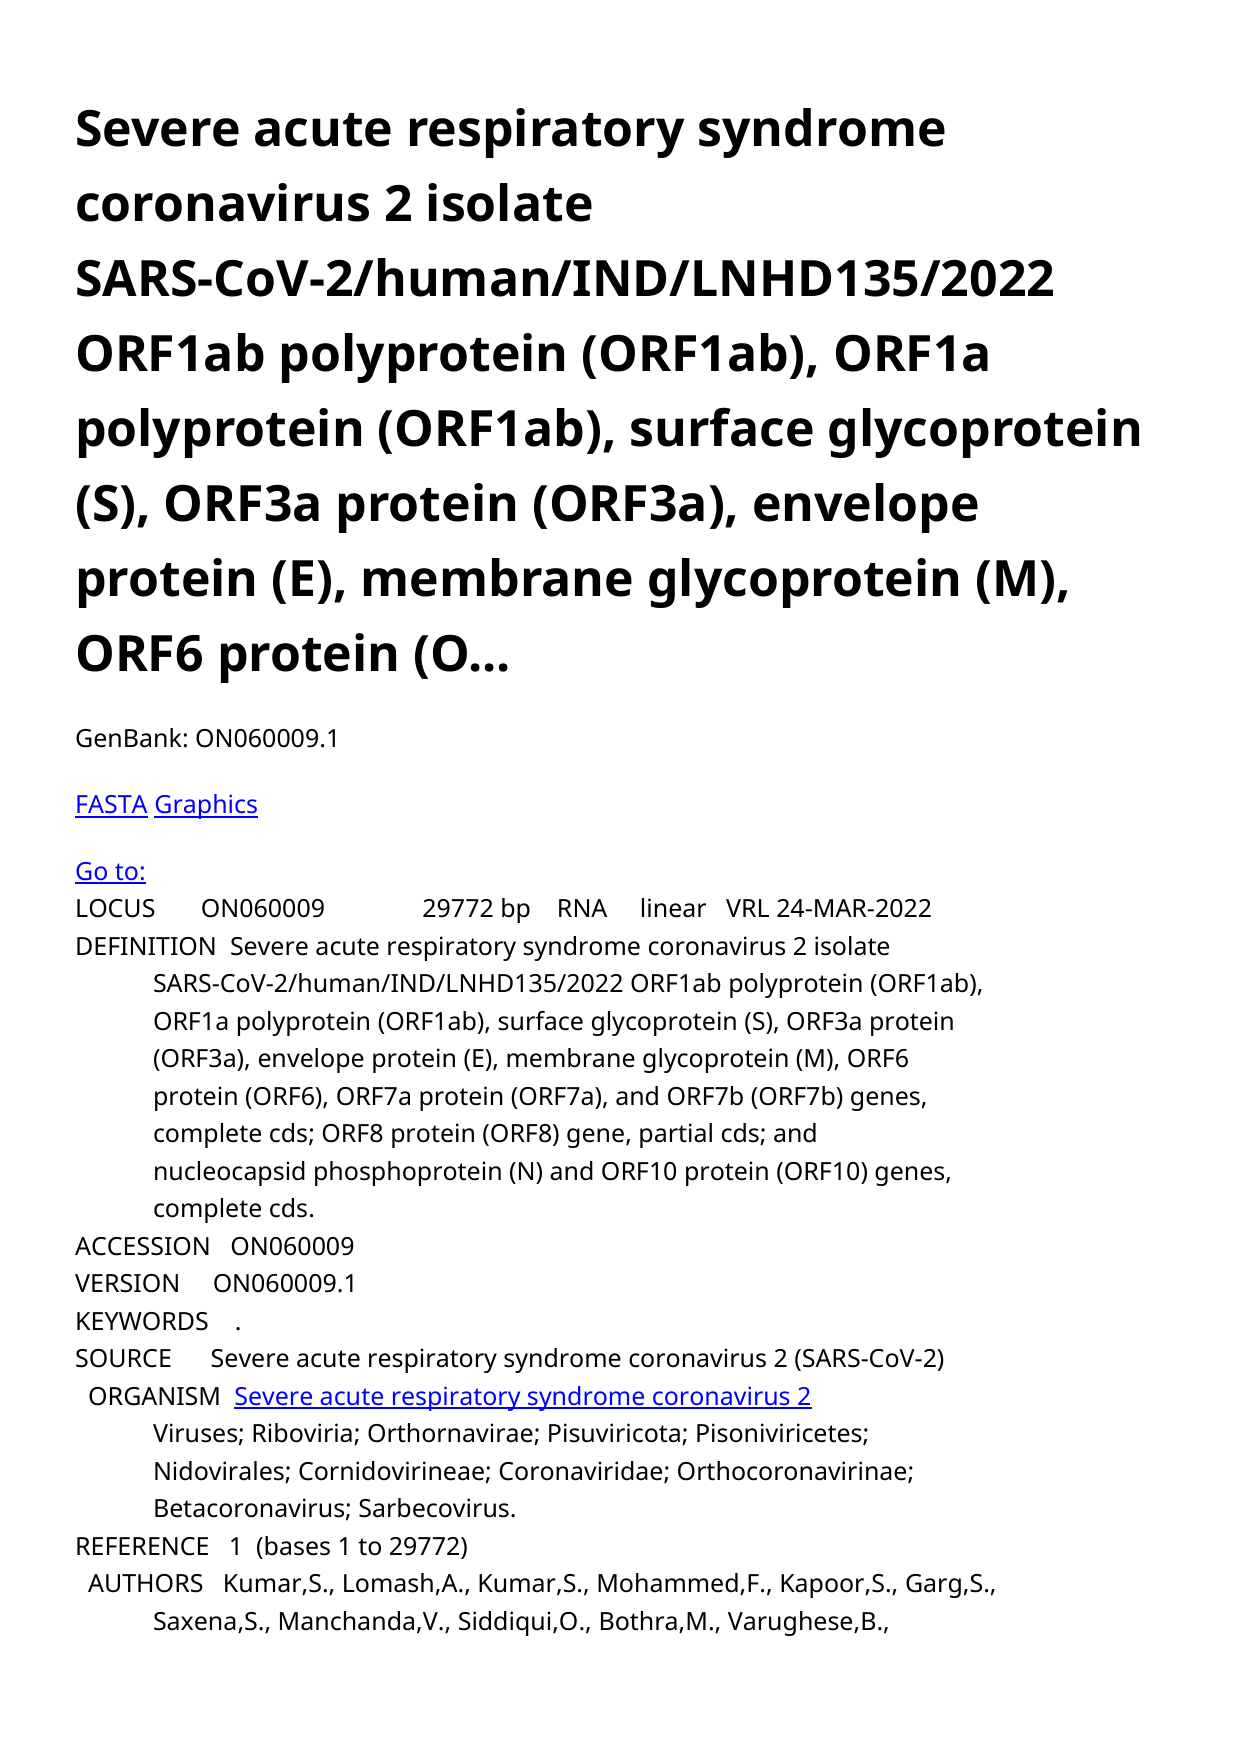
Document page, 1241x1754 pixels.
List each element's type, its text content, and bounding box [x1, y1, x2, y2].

text ORF1a polyprotein (ORF1ab), surface glycoprotein (S), ORF3a protein [75, 1002, 1165, 1039]
text FASTA Graphics [75, 785, 1165, 823]
text Nidovirales; Cornidovirineae; Coronaviridae; Orthocoronavirinae; [75, 1452, 1165, 1489]
text protein (ORF6), ORF7a protein (ORF7a), and ORF7b (ORF7b) genes, [75, 1077, 1165, 1114]
text ORGANISM Severe acute respiratory syndrome coronavirus 2 [75, 1377, 1165, 1414]
text GenBank: ON060009.1 [75, 719, 1165, 756]
text LOCUS ON060009 29772 bp RNA linear VRL 24-MAR-2022 [75, 889, 1165, 927]
text Severe acute respiratory syndrome coronavirus 2 isolate SARS-CoV-2/human/IND/LNHD135/2022 ORF1ab polyprotein (ORF1ab), ORF1a polyprotein (ORF1ab), surface glycoprotein (S), ORF3a protein (ORF3a), envelope protein (E), membrane glycoprotein (M), ORF6 protein (O... [75, 89, 1165, 689]
text VERSION ON060009.1 [75, 1264, 1165, 1302]
text Viruses; Riboviria; Orthornavirae; Pisuviricota; Pisoniviricetes; [75, 1414, 1165, 1452]
text nucleocapsid phosphoprotein (N) and ORF10 protein (ORF10) genes, [75, 1152, 1165, 1189]
text Saxena,S., Manchanda,V., Siddiqui,O., Bothra,M., Varughese,B., [75, 1602, 1165, 1639]
text complete cds; ORF8 protein (ORF8) gene, partial cds; and [75, 1114, 1165, 1152]
text DEFINITION Severe acute respiratory syndrome coronavirus 2 isolate [75, 927, 1165, 964]
text SARS-CoV-2/human/IND/LNHD135/2022 ORF1ab polyprotein (ORF1ab), [75, 964, 1165, 1002]
text AUTHORS Kumar,S., Lomash,A., Kumar,S., Mohammed,F., Kapoor,S., Garg,S., [75, 1564, 1165, 1602]
text (ORF3a), envelope protein (E), membrane glycoprotein (M), ORF6 [75, 1039, 1165, 1077]
text REFERENCE 1 (bases 1 to 29772) [75, 1527, 1165, 1564]
text Go to: [75, 852, 1165, 889]
text KEYWORDS . [75, 1302, 1165, 1339]
text complete cds. [75, 1189, 1165, 1227]
text SOURCE Severe acute respiratory syndrome coronavirus 2 (SARS-CoV-2) [75, 1339, 1165, 1377]
text ACCESSION ON060009 [75, 1227, 1165, 1264]
text Betacoronavirus; Sarbecovirus. [75, 1489, 1165, 1527]
